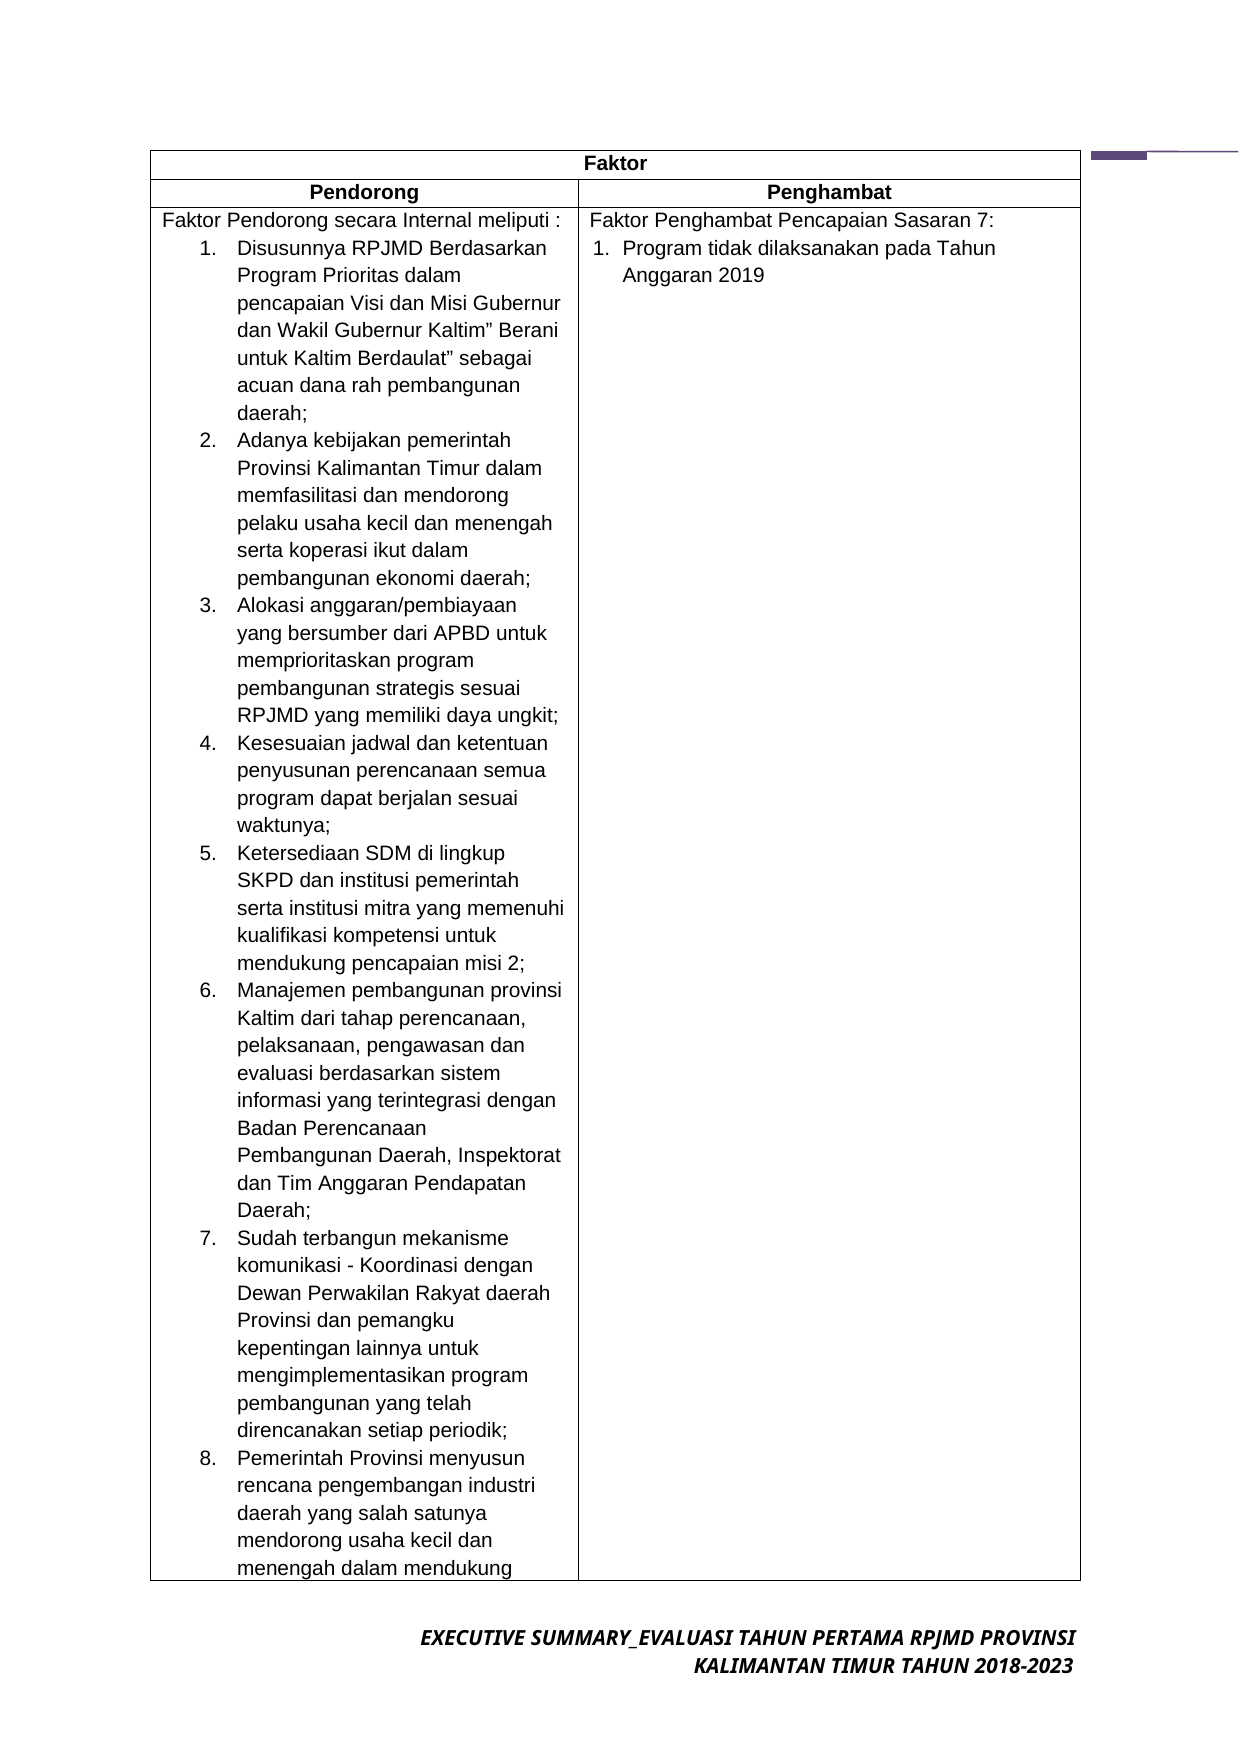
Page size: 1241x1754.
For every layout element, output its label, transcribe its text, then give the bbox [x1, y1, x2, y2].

table_cell Penghambat [579, 180, 1080, 207]
table_cell Pendorong [151, 180, 578, 207]
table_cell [579, 208, 1080, 1579]
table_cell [151, 208, 578, 1579]
table_header Faktor [151, 151, 1080, 178]
